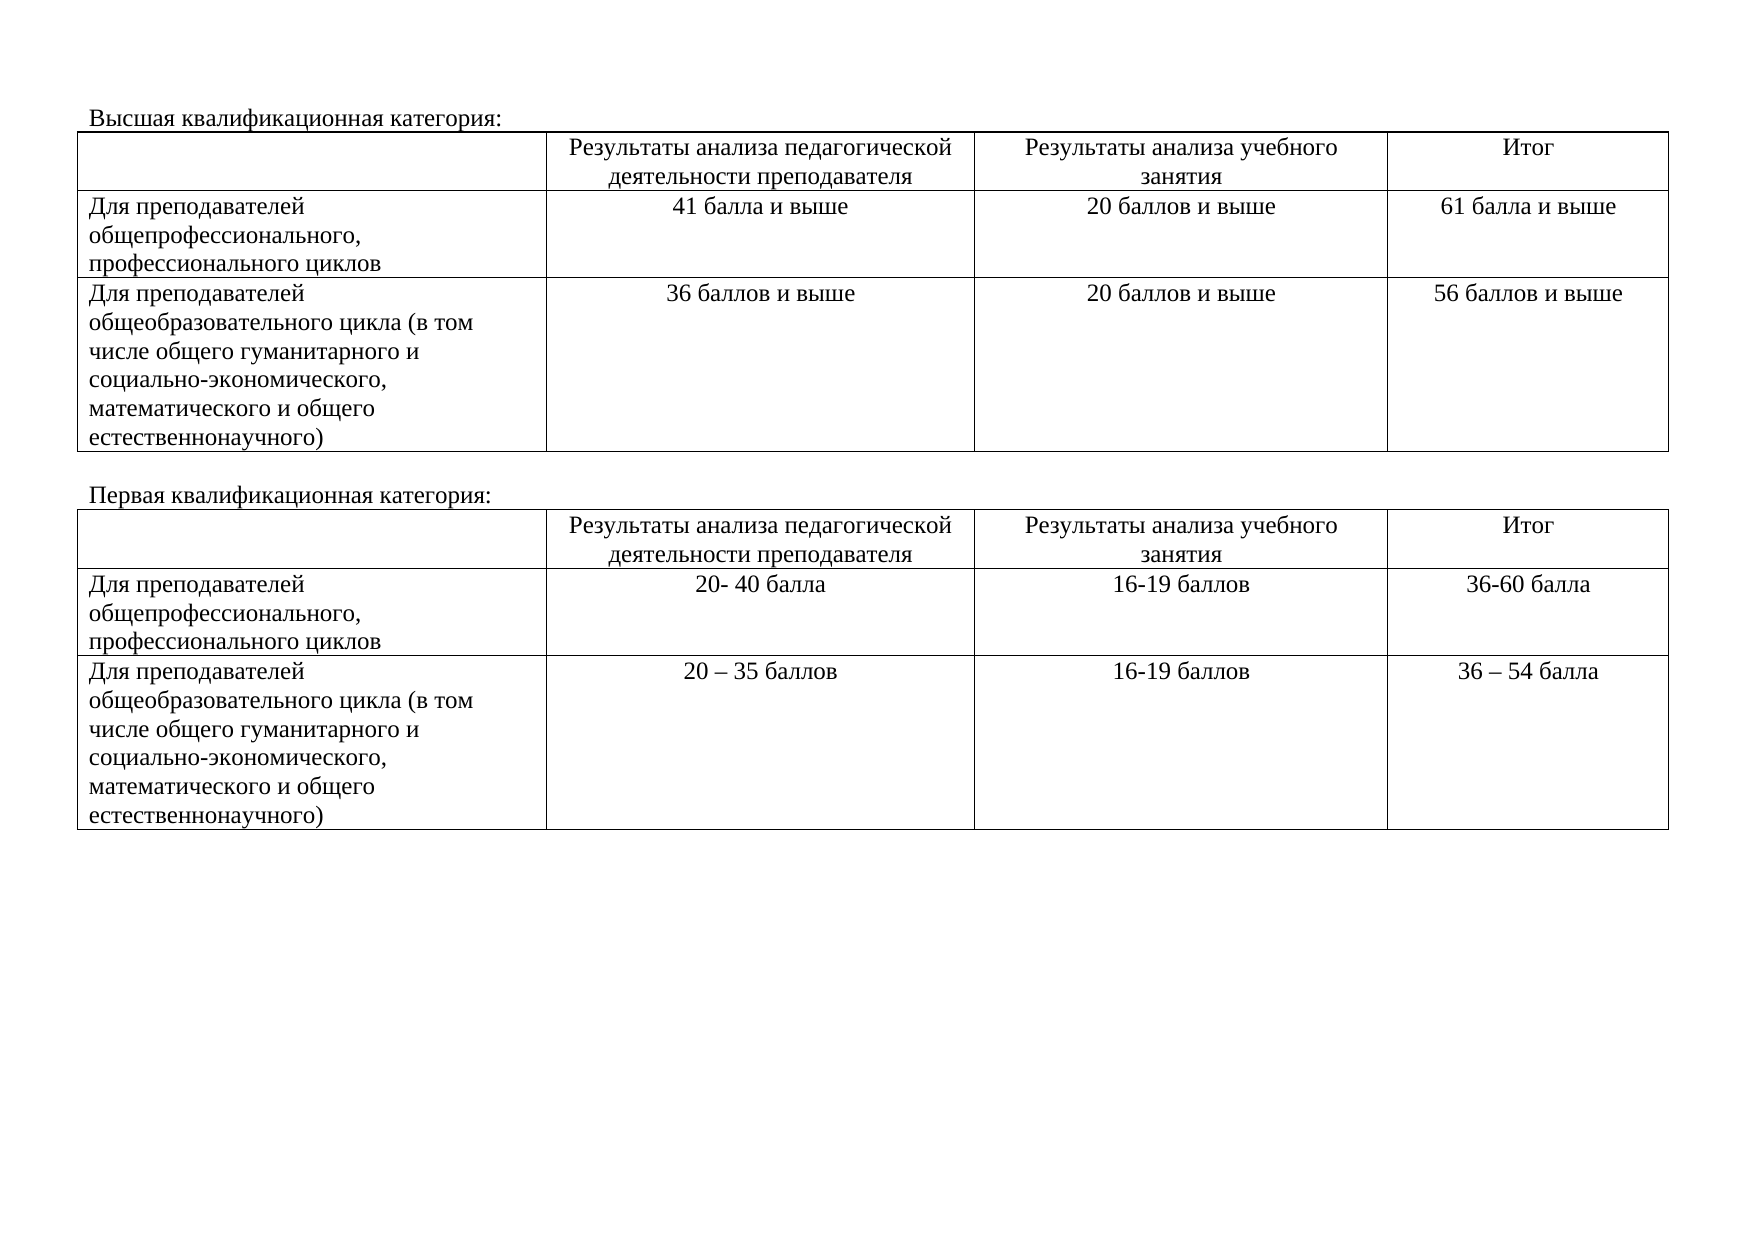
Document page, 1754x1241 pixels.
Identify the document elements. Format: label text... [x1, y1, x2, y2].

table_cell Для преподавателей общеобразовательного цикла (в том числе общего гуманитарного и социально-экономического, математического и общего естественнонаучного) [78, 278, 546, 451]
text Первая квалификационная категория: [89, 481, 1665, 509]
table_cell 61 балла и выше [1388, 191, 1668, 277]
table_header Итог [1388, 510, 1668, 568]
table_header [78, 133, 546, 190]
table_cell 36 – 54 балла [1388, 656, 1668, 829]
table_header [78, 510, 546, 568]
table_header Результаты анализа педагогической деятельности преподавателя [547, 510, 974, 568]
table_cell 41 балла и выше [547, 191, 974, 277]
table_header Итог [1388, 133, 1668, 190]
table_cell Для преподавателей общепрофессионального, профессионального циклов [78, 191, 546, 277]
table_cell 20 – 35 баллов [547, 656, 974, 829]
table_cell Для преподавателей общеобразовательного цикла (в том числе общего гуманитарного и социально-экономического, математического и общего естественнонаучного) [78, 656, 546, 829]
table_header Результаты анализа педагогической деятельности преподавателя [547, 133, 974, 190]
table_cell 20 баллов и выше [975, 191, 1387, 277]
table_cell 36-60 балла [1388, 569, 1668, 655]
table_cell 20 баллов и выше [975, 278, 1387, 451]
table_header Результаты анализа учебного занятия [975, 133, 1387, 190]
table_cell 16-19 баллов [975, 569, 1387, 655]
table_cell 56 баллов и выше [1388, 278, 1668, 451]
table_cell Для преподавателей общепрофессионального, профессионального циклов [78, 569, 546, 655]
table_cell 36 баллов и выше [547, 278, 974, 451]
table_cell 16-19 баллов [975, 656, 1387, 829]
table_header Результаты анализа учебного занятия [975, 510, 1387, 568]
text Высшая квалификационная категория: [89, 103, 1665, 131]
table_cell 20- 40 балла [547, 569, 974, 655]
